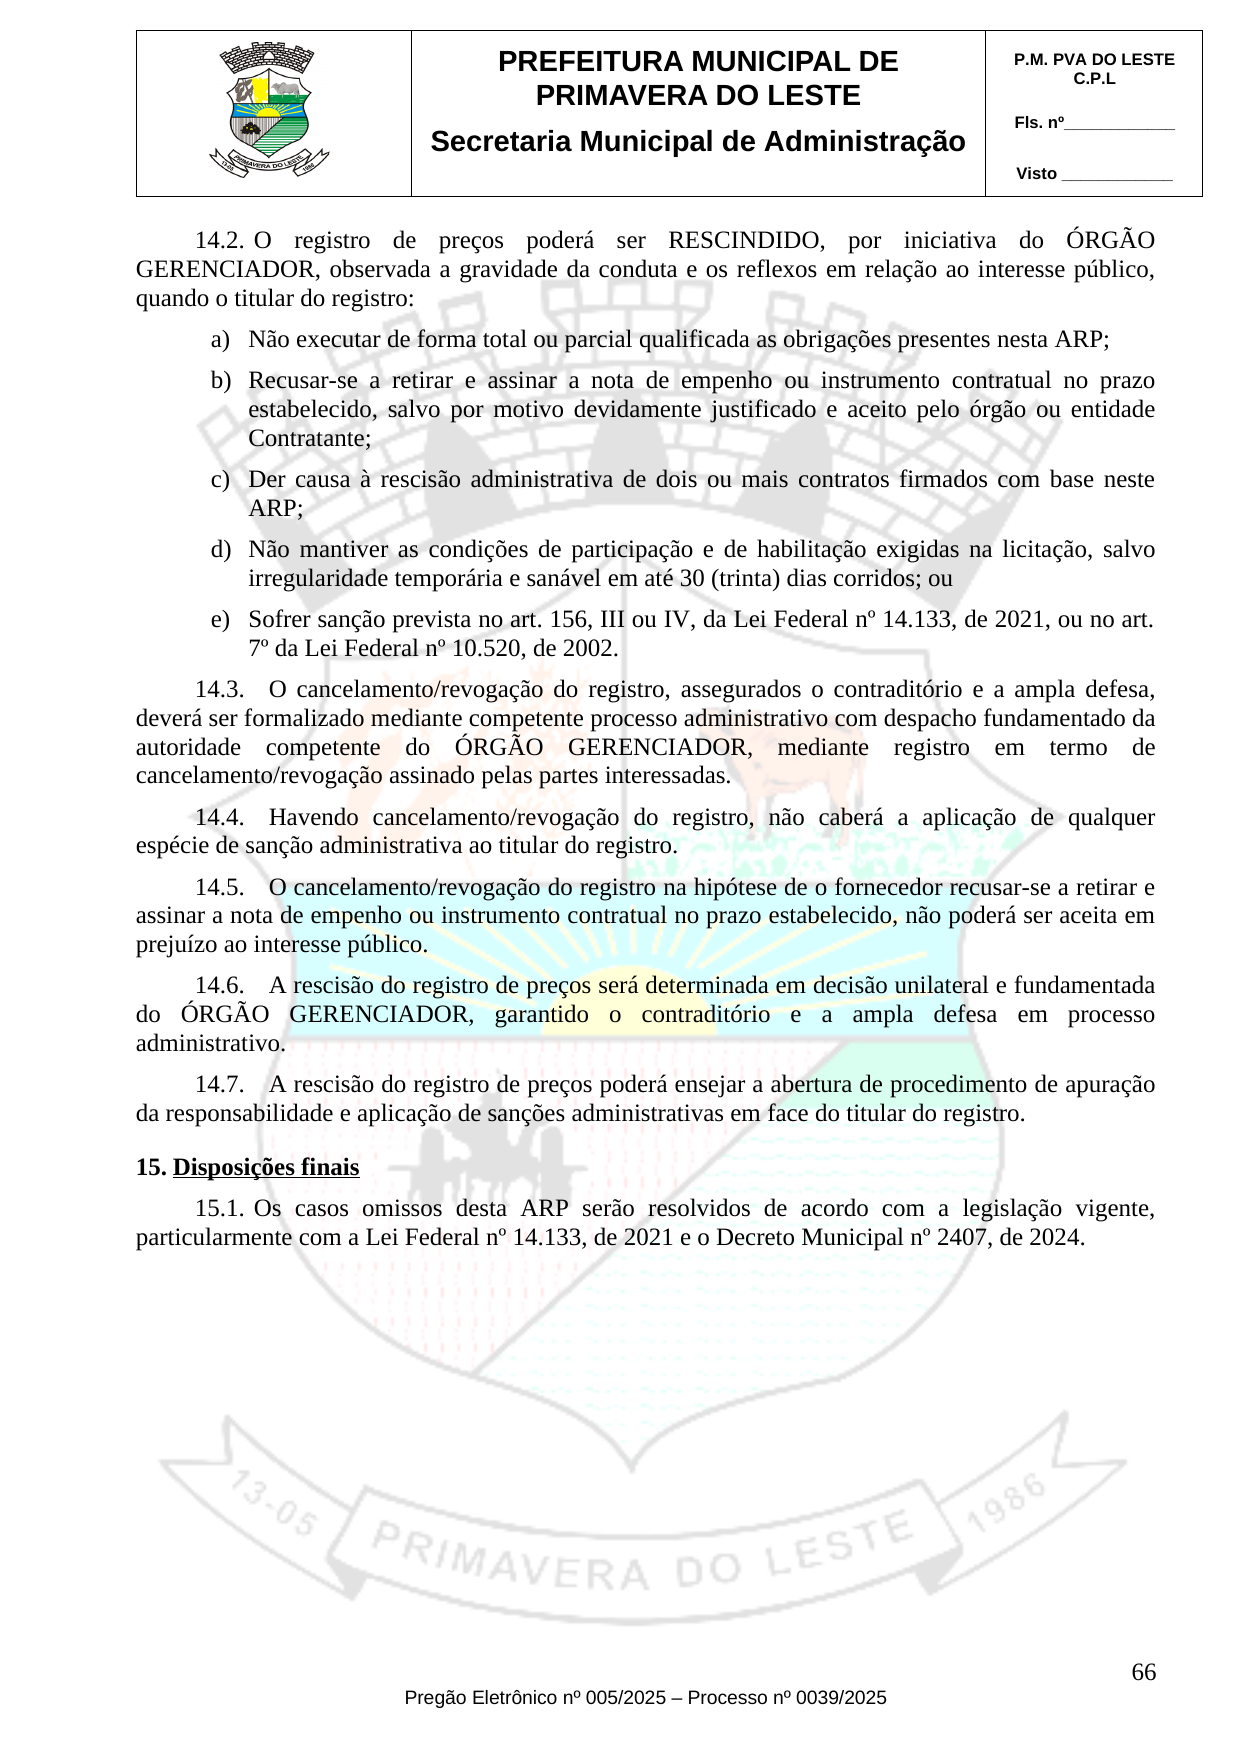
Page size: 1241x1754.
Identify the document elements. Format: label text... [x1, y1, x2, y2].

list Não executar de forma total ou parcial qualificada as obrigações presentes nesta ARP; [211, 324, 1156, 353]
list Disposições finais [136, 1152, 1156, 1180]
list O registro de preços poderá ser RESCINDIDO, por iniciativa do ÓRGÃO GERENCIADOR, observada a gravidade da conduta e os reflexos em relação ao interesse público, quando o titular do registro: [136, 225, 1156, 312]
list Sofrer sanção prevista no art. 156, III ou IV, da Lei Federal nº 14.133, de 2021, ou no art. 7º da Lei Federal nº 10.520, de 2002. [211, 604, 1156, 662]
list O cancelamento/revogação do registro na hipótese de o fornecedor recusar-se a retirar e assinar a nota de empenho ou instrumento contratual no prazo estabelecido, não poderá ser aceita em prejuízo ao interesse público. [136, 872, 1156, 958]
list Havendo cancelamento/revogação do registro, não caberá a aplicação de qualquer espécie de sanção administrativa ao titular do registro. [136, 802, 1156, 859]
list Os casos omissos desta ARP serão resolvidos de acordo com a legislação vigente, particularmente com a Lei Federal nº 14.133, de 2021 e o Decreto Municipal nº 2407, de 2024. [136, 1193, 1156, 1250]
picture [209, 42, 330, 178]
list Der causa à rescisão administrativa de dois ou mais contratos firmados com base neste ARP; [211, 464, 1156, 522]
list A rescisão do registro de preços poderá ensejar a abertura de procedimento de apuração da responsabilidade e aplicação de sanções administrativas em face do titular do registro. [136, 1069, 1156, 1127]
list Recusar-se a retirar e assinar a nota de empenho ou instrumento contratual no prazo estabelecido, salvo por motivo devidamente justificado e aceito pelo órgão ou entidade Contratante; [211, 365, 1156, 452]
list O cancelamento/revogação do registro, assegurados o contraditório e a ampla defesa, deverá ser formalizado mediante competente processo administrativo com despacho fundamentado da autoridade competente do ÓRGÃO GERENCIADOR, mediante registro em termo de cancelamento/revogação assinado pelas partes interessadas. [136, 674, 1156, 789]
list Não mantiver as condições de participação e de habilitação exigidas na licitação, salvo irregularidade temporária e sanável em até 30 (trinta) dias corridos; ou [211, 534, 1156, 592]
list A rescisão do registro de preços será determinada em decisão unilateral e fundamentada do ÓRGÃO GERENCIADOR, garantido o contraditório e a ampla defesa em processo administrativo. [136, 970, 1156, 1057]
